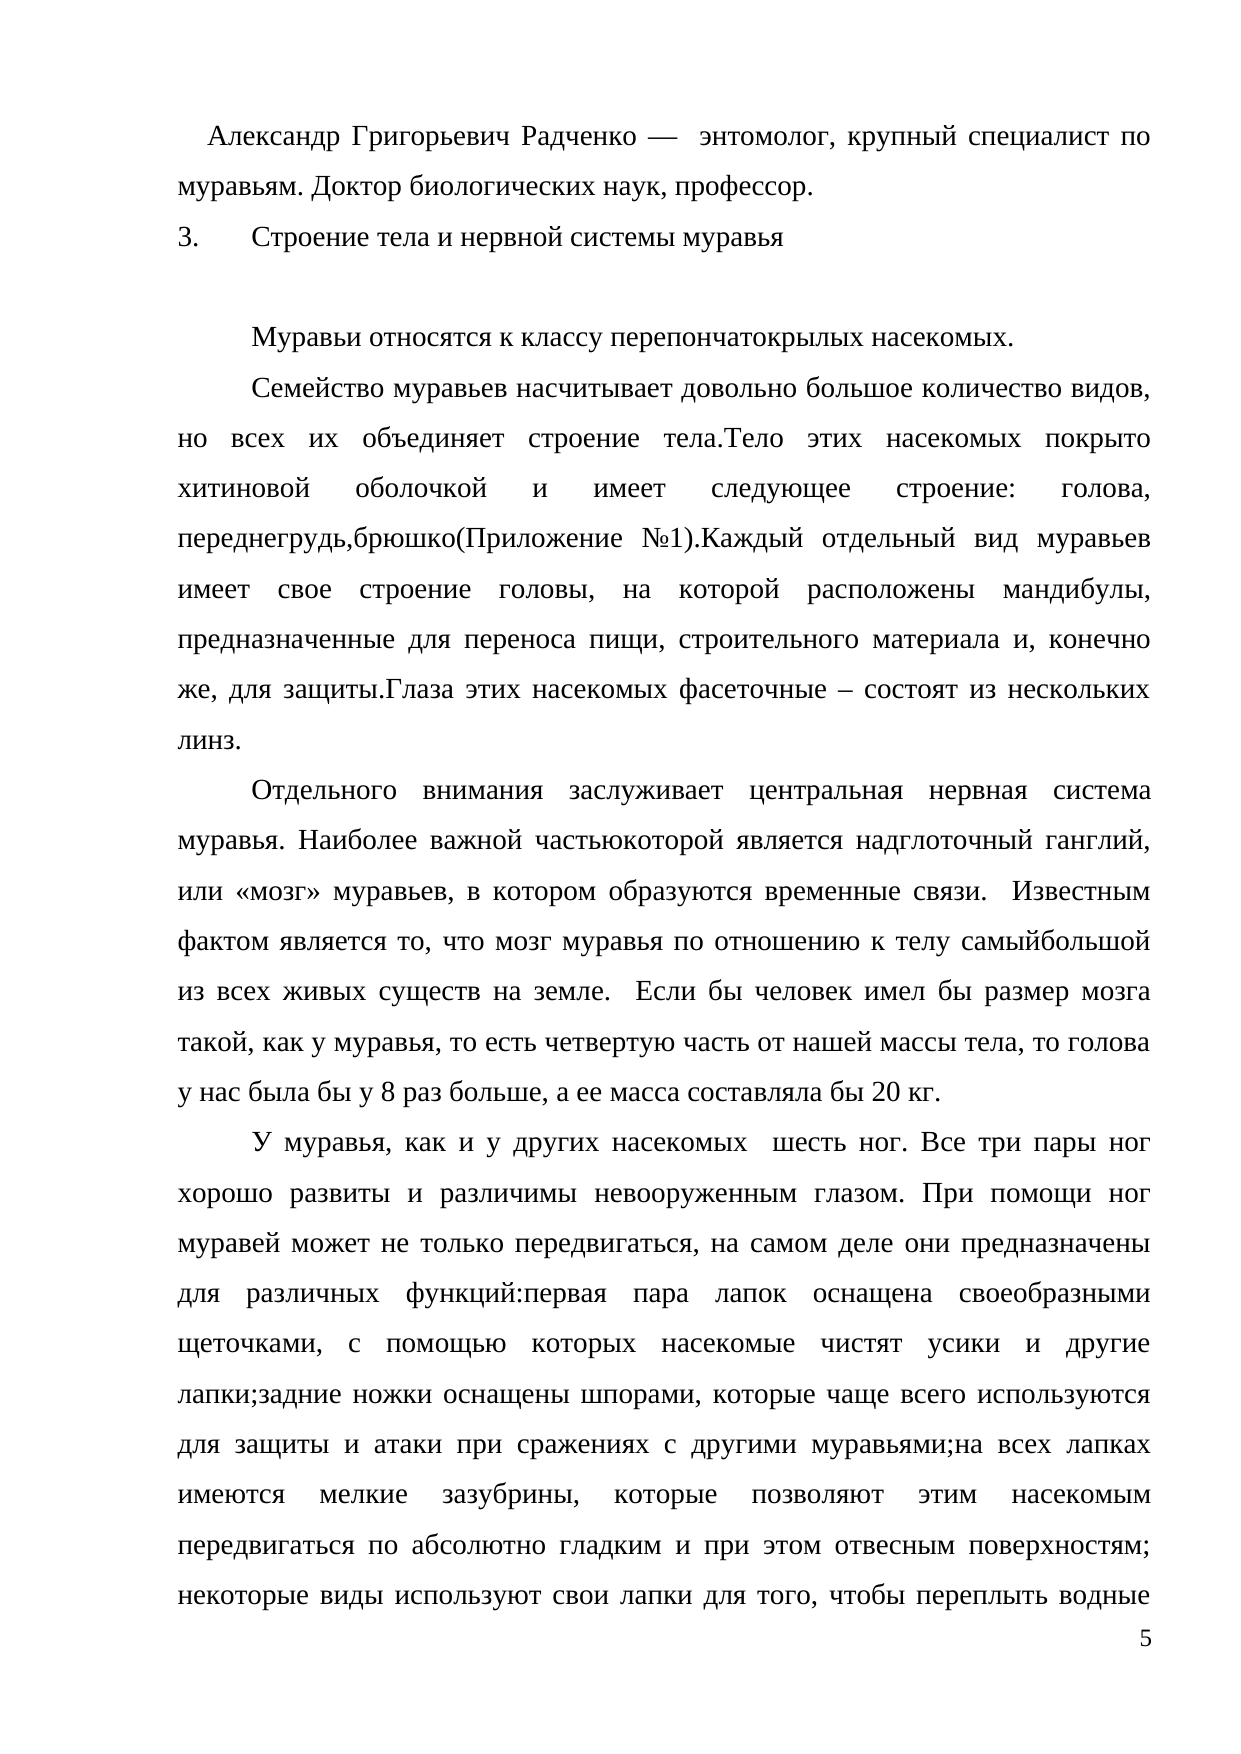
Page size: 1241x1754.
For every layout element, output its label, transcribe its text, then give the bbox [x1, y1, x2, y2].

list Муравьи относятся к классу перепончатокрылых насекомых. [177, 319, 1152, 353]
text Александр Григорьевич Радченко — энтомолог, крупный специалист по муравьям. Доктор биологических наук, профессор. [177, 118, 1152, 202]
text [177, 1124, 1152, 1611]
text Отдельного внимания заслуживает центральная нервная система муравья. Наиболее важной частьюкоторой является надглоточный ганглий, или «мозг» муравьев, в котором образуются временные связи. Известным фактом является то, что мозг муравья по отношению к телу самыйбольшой из всех живых существ на земле. Если бы человек имел бы размер мозга такой, как у муравья, то есть четвертую часть от нашей массы тела, то голова у нас была бы у 8 раз больше, а ее масса составляла бы 20 кг. [177, 772, 1152, 1108]
list Строение тела и нервной системы муравья [177, 219, 1152, 252]
text Семейство муравьев насчитывает довольно большое количество видов, но всех их объединяет строение тела.Тело этих насекомых покрыто хитиновой оболочкой и имеет следующее строение: голова, переднегрудь,брюшко(Приложение №1).Каждый отдельный вид муравьев имеет свое строение головы, на которой расположены мандибулы, предназначенные для переноса пищи, строительного материала и, конечно же, для защиты.Глаза этих насекомых фасеточные – состоят из нескольких линз. [177, 370, 1152, 755]
